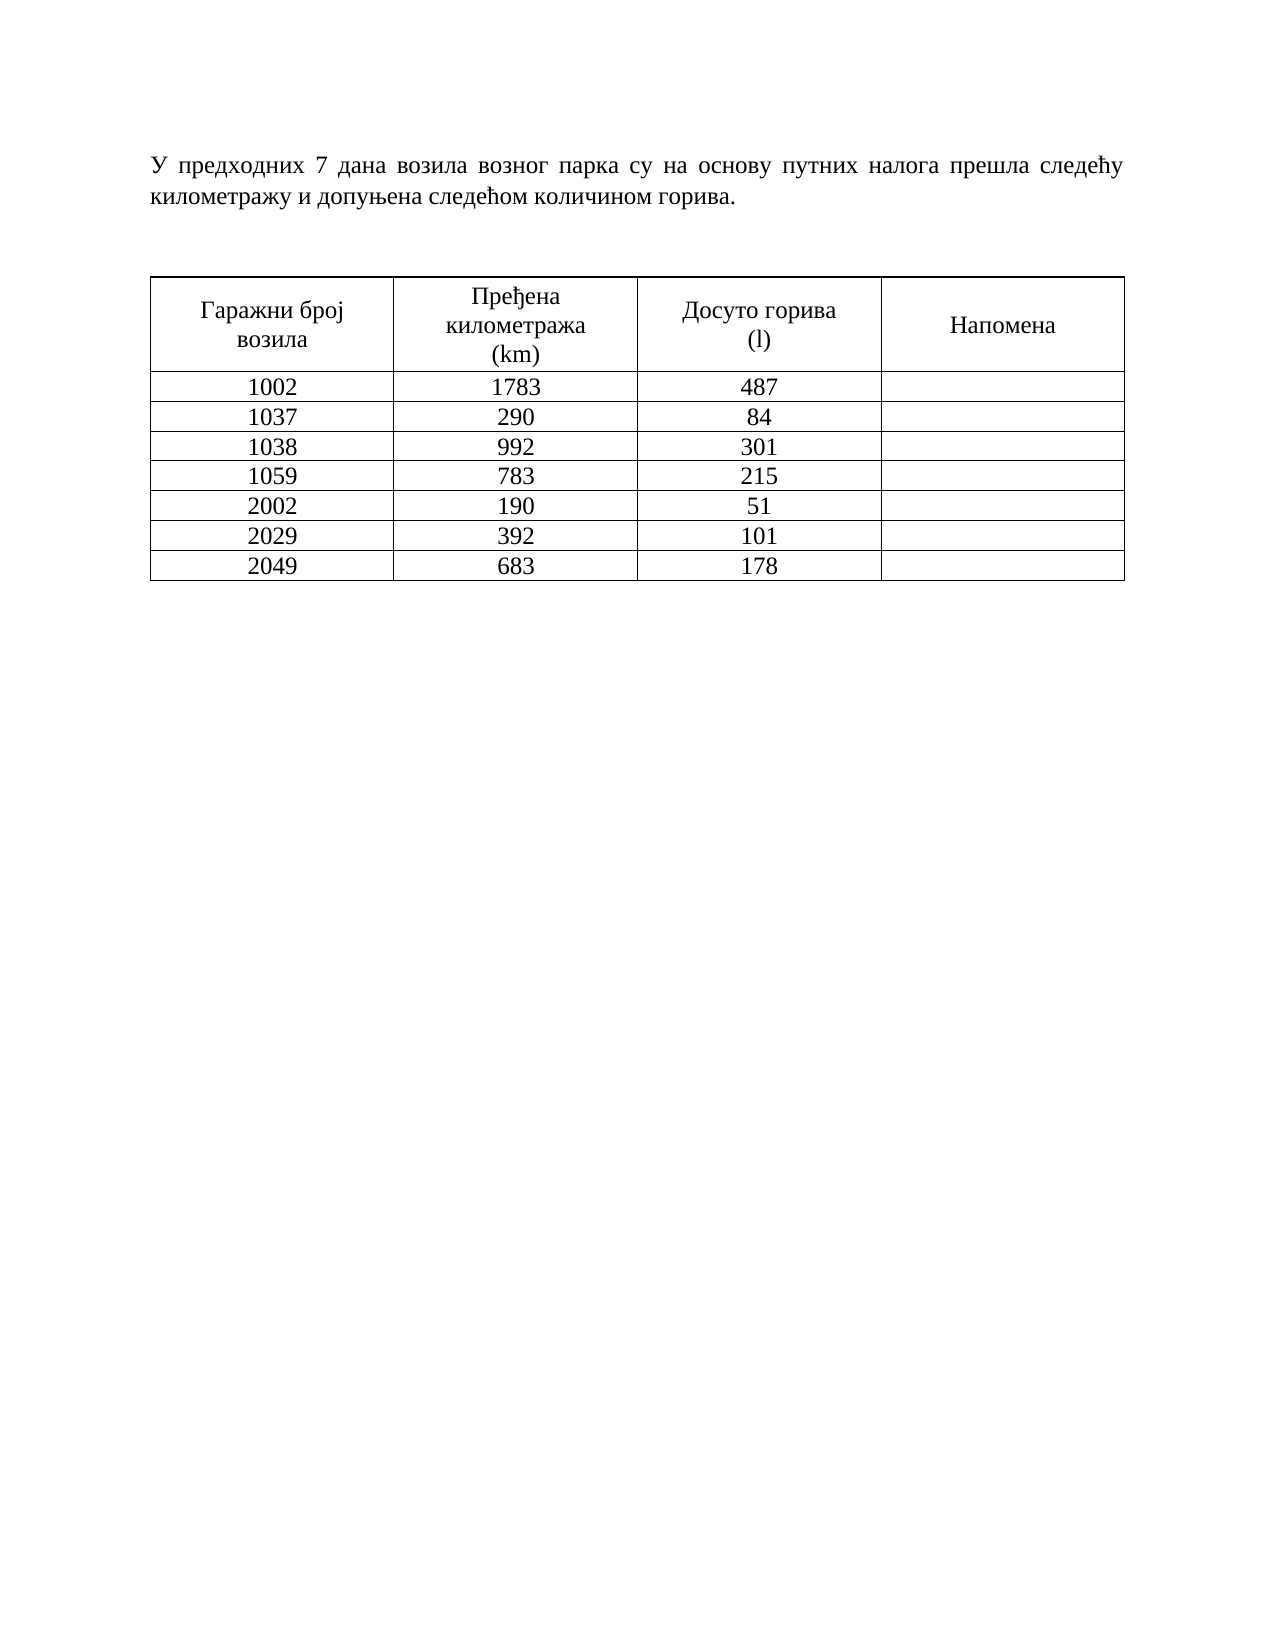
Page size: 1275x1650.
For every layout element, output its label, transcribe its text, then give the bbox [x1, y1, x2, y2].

table_cell 190 [394, 491, 637, 520]
table_cell 301 [638, 432, 881, 460]
table_cell 1038 [151, 432, 393, 460]
table_cell 101 [638, 521, 881, 550]
table_cell 487 [638, 372, 881, 401]
table_cell 392 [394, 521, 637, 550]
table_cell [882, 551, 1124, 579]
text У предходних 7 дана возила возног парка су на основу путних налога прешла следећу километражу и допуњена следећом количином горива. [150, 150, 1125, 210]
table_cell 84 [638, 402, 881, 431]
table_header Пређена километража (km) [394, 278, 637, 371]
table_cell [882, 432, 1124, 460]
table_cell 2002 [151, 491, 393, 520]
table_cell 1783 [394, 372, 637, 401]
table_cell [882, 372, 1124, 401]
table_cell 51 [638, 491, 881, 520]
table_header Напомена [882, 278, 1124, 371]
table_cell 2049 [151, 551, 393, 579]
table_cell 1059 [151, 461, 393, 490]
table_cell 1037 [151, 402, 393, 431]
table_cell 2029 [151, 521, 393, 550]
table_cell [882, 491, 1124, 520]
table_cell [882, 461, 1124, 490]
table_cell 783 [394, 461, 637, 490]
table_header Гаражни број возила [151, 278, 393, 371]
table_cell 1002 [151, 372, 393, 401]
table_cell [882, 402, 1124, 431]
table_cell 215 [638, 461, 881, 490]
table_cell 178 [638, 551, 881, 579]
table_cell 683 [394, 551, 637, 579]
table_cell 290 [394, 402, 637, 431]
table_cell 992 [394, 432, 637, 460]
table_header Досуто горива (l) [638, 278, 881, 371]
table_cell [882, 521, 1124, 550]
